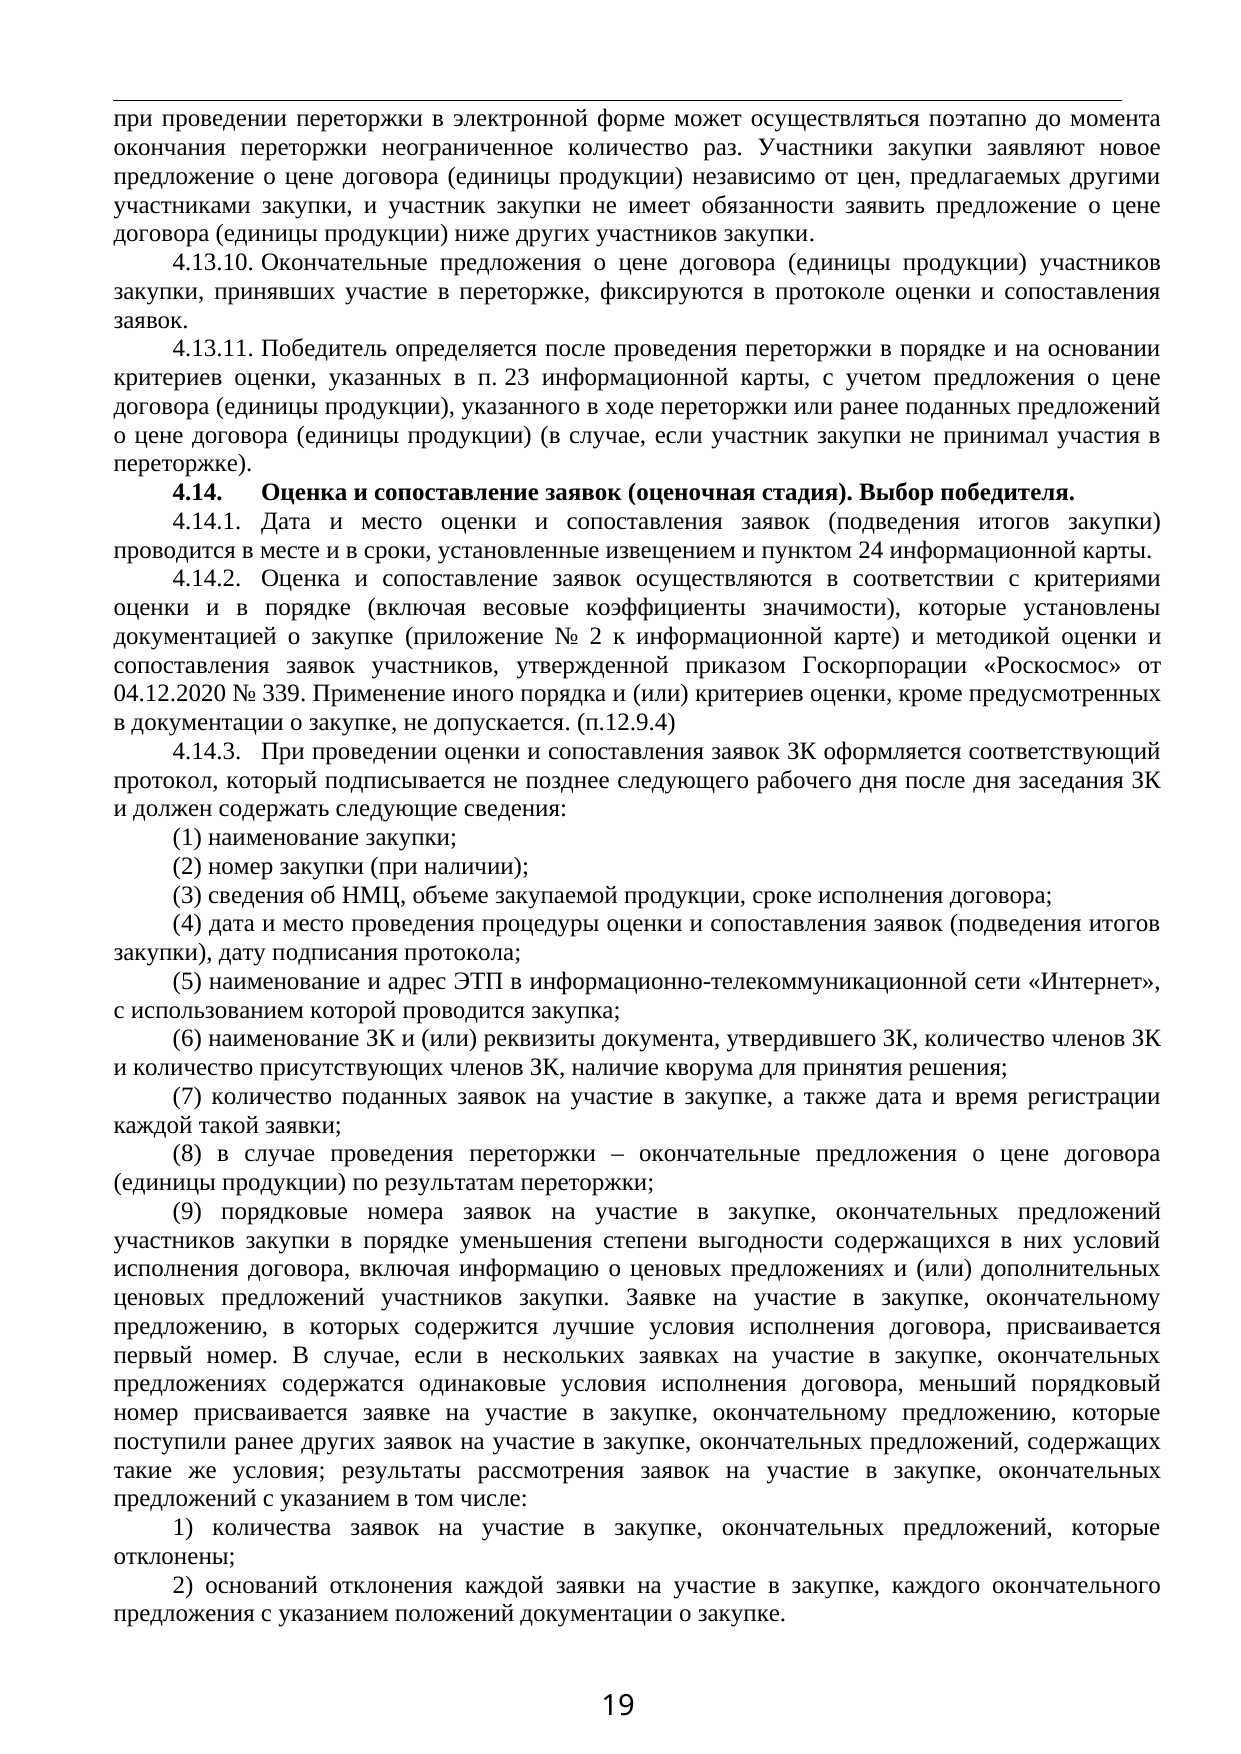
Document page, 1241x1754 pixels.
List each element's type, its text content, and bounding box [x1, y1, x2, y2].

list Оценка и сопоставление заявок осуществляются в соответствии с критериями оценки и в порядке (включая весовые коэффициенты значимости), которые установлены документацией о закупке (приложение № 2 к информационной карте) и методикой оценки и сопоставления заявок участников, утвержденной приказом Госкорпорации «Роскосмос» от 04.12.2020 № 339. Применение иного порядка и (или) критериев оценки, кроме предусмотренных в документации о закупке, не допускается. (п.12.9.4) [113, 563, 1162, 736]
list (4) дата и место проведения процедуры оценки и сопоставления заявок (подведения итогов закупки), дату подписания протокола; [113, 908, 1162, 966]
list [113, 103, 1162, 247]
list (5) наименование и адрес ЭТП в информационно-телекоммуникационной сети «Интернет», с использованием которой проводится закупка; [113, 966, 1162, 1023]
list Окончательные предложения о цене договора (единицы продукции) участников закупки, принявших участие в переторжке, фиксируются в протоколе оценки и сопоставления заявок. [113, 247, 1162, 333]
list (3) сведения об НМЦ, объеме закупаемой продукции, сроке исполнения договора; [113, 880, 1162, 908]
list (6) наименование ЗК и (или) реквизиты документа, утвердившего ЗК, количество членов ЗК и количество присутствующих членов ЗК, наличие кворума для принятия решения; [113, 1023, 1162, 1081]
list Победитель определяется после проведения переторжки в порядке и на основании критериев оценки, указанных в п. 23 информационной карты, с учетом предложения о цене договора (единицы продукции), указанного в ходе переторжки или ранее поданных предложений о цене договора (единицы продукции) (в случае, если участник закупки не принимал участия в переторжке). [113, 333, 1162, 477]
list 1) количества заявок на участие в закупке, окончательных предложений, которые отклонены; [113, 1512, 1162, 1570]
list Дата и место оценки и сопоставления заявок (подведения итогов закупки) проводится в месте и в сроки, установленные извещением и пунктом 24 информационной карты. [113, 506, 1162, 563]
list (2) номер закупки (при наличии); [113, 851, 1162, 880]
list (8) в случае проведения переторжки – окончательные предложения о цене договора (единицы продукции) по результатам переторжки; [113, 1138, 1162, 1196]
list При проведении оценки и сопоставления заявок ЗК оформляется соответствующий протокол, который подписывается не позднее следующего рабочего дня после дня заседания ЗК и должен содержать следующие сведения: [113, 736, 1162, 822]
list (9) порядковые номера заявок на участие в закупке, окончательных предложений участников закупки в порядке уменьшения степени выгодности содержащихся в них условий исполнения договора, включая информацию о ценовых предложениях и (или) дополнительных ценовых предложений участников закупки. Заявке на участие в закупке, окончательному предложению, в которых содержится лучшие условия исполнения договора, присваивается первый номер. В случае, если в нескольких заявках на участие в закупке, окончательных предложениях содержатся одинаковые условия исполнения договора, меньший порядковый номер присваивается заявке на участие в закупке, окончательному предложению, которые поступили ранее других заявок на участие в закупке, окончательных предложений, содержащих такие же условия; результаты рассмотрения заявок на участие в закупке, окончательных предложений с указанием в том числе: [113, 1196, 1162, 1512]
list Оценка и сопоставление заявок (оценочная стадия). Выбор победителя. [113, 477, 1162, 506]
list (7) количество поданных заявок на участие в закупке, а также дата и время регистрации каждой такой заявки; [113, 1081, 1162, 1138]
list (1) наименование закупки; [113, 822, 1162, 851]
list 2) оснований отклонения каждой заявки на участие в закупке, каждого окончательного предложения с указанием положений документации о закупке. [113, 1570, 1162, 1627]
